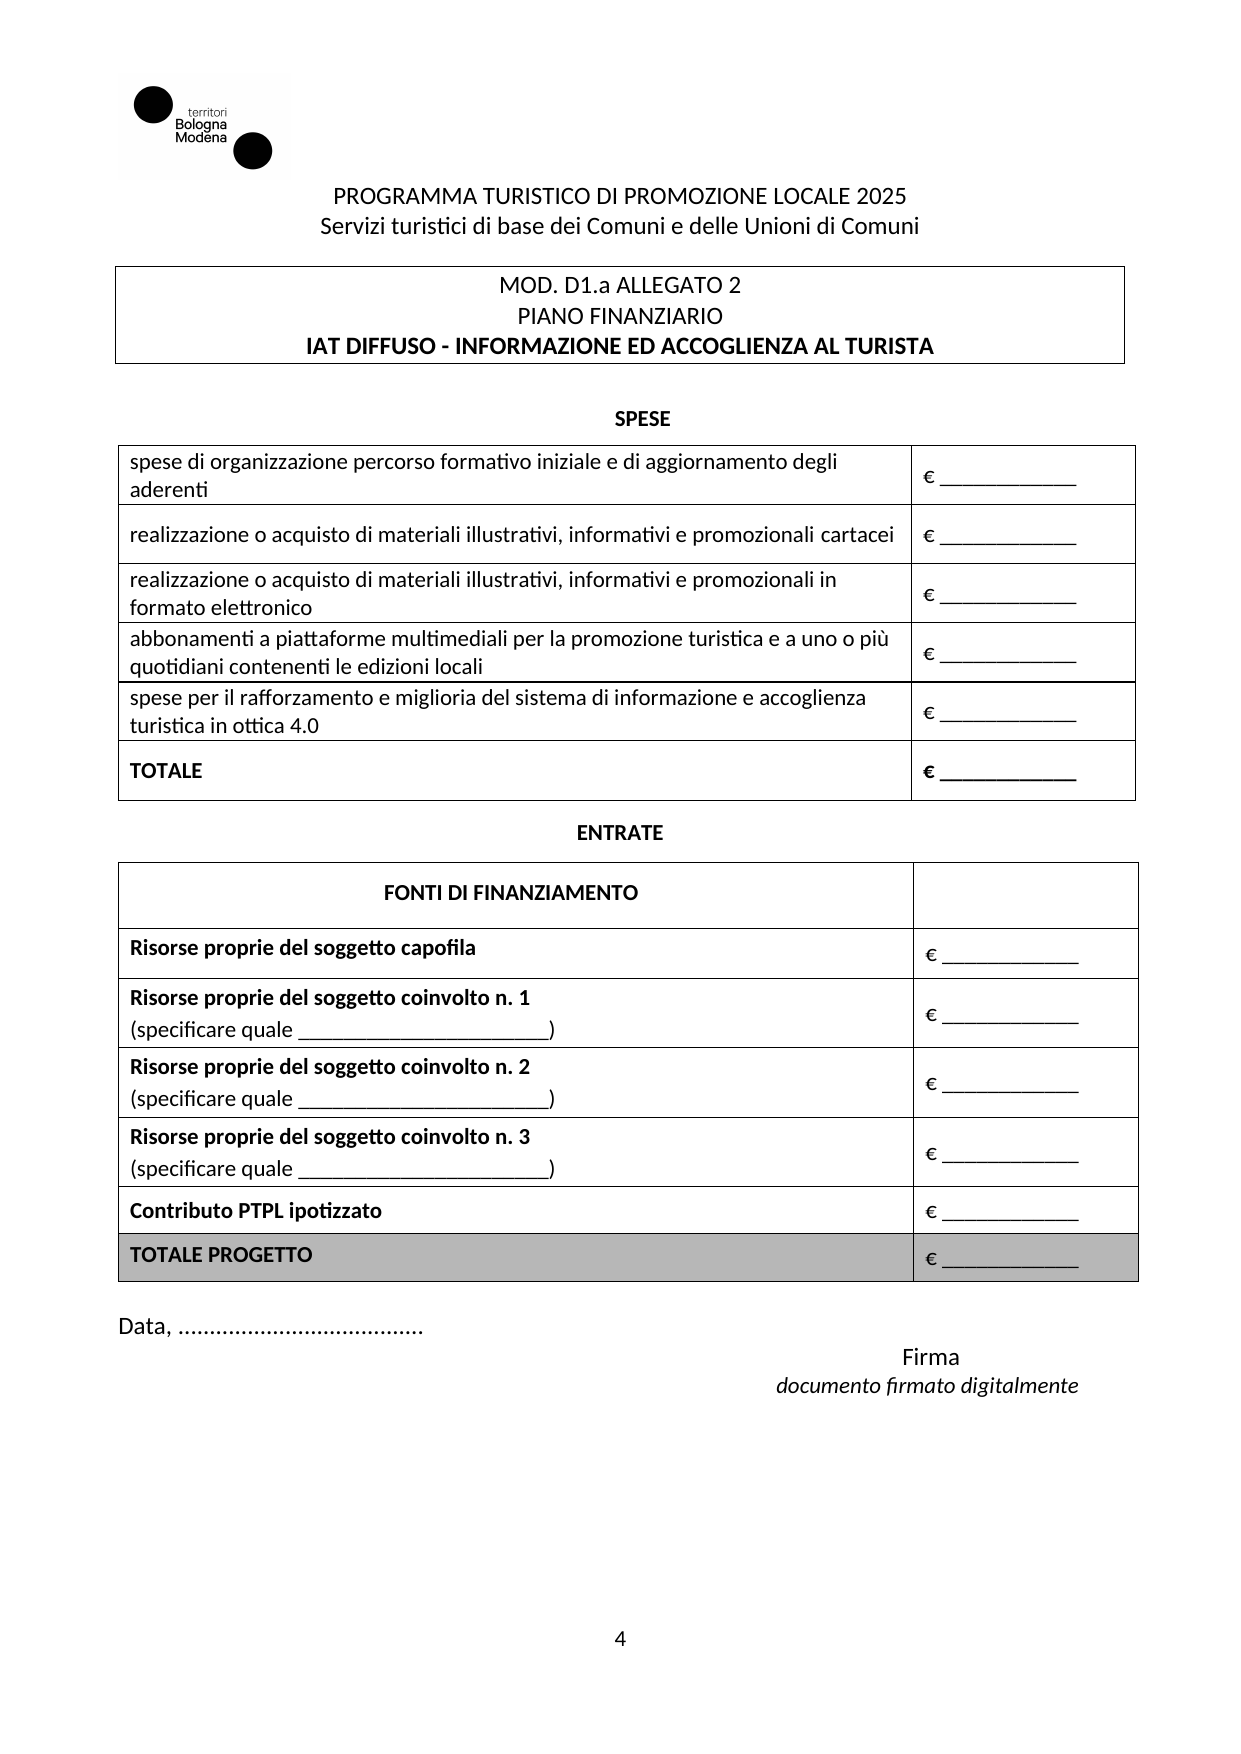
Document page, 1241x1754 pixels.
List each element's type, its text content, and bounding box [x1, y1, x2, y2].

table_cell Risorse proprie del soggetto coinvolto n. 1 (specificare quale ______________________) [119, 979, 913, 1047]
table_cell € ____________ [912, 623, 1135, 681]
text PROGRAMMA TURISTICO DI PROMOZIONE LOCALE 2025 [118, 180, 1122, 210]
table_header FONTI DI FINANZIAMENTO [119, 863, 913, 927]
text documento firmato digitalmente [709, 1371, 1122, 1399]
table_cell Risorse proprie del soggetto coinvolto n. 3 (specificare quale ______________________) [119, 1118, 913, 1186]
table_cell € ____________ [912, 505, 1135, 563]
text PIANO FINANZIARIO [118, 300, 1122, 327]
table_cell Risorse proprie del soggetto coinvolto n. 2 (specificare quale ______________________) [119, 1048, 913, 1117]
table_cell € ____________ [914, 929, 1138, 977]
picture [118, 73, 291, 180]
text Data, ....................................... [118, 1310, 1122, 1341]
table_cell realizzazione o acquisto di materiali illustrativi, informativi e promozionali cartacei [119, 505, 911, 563]
table_cell € ____________ [912, 683, 1135, 740]
text IAT DIFFUSO - INFORMAZIONE ED ACCOGLIENZA AL TURISTA [116, 327, 1124, 363]
table_cell € ____________ [912, 741, 1135, 799]
table_cell Risorse proprie del soggetto capofila [119, 929, 913, 977]
text Servizi turistici di base dei Comuni e delle Unioni di Comuni [118, 210, 1122, 241]
table_cell TOTALE [119, 741, 911, 799]
table_header [914, 863, 1138, 927]
table_header spese di organizzazione percorso formativo iniziale e di aggiornamento degli aderenti [119, 446, 911, 504]
table_header € ____________ [912, 446, 1135, 504]
table_cell € ____________ [914, 1118, 1138, 1186]
list SPESE [118, 404, 1122, 433]
text ENTRATE [118, 818, 1122, 846]
table_cell TOTALE PROGETTO [119, 1234, 913, 1281]
table_cell spese per il rafforzamento e miglioria del sistema di informazione e accoglienza turistica in ottica 4.0 [119, 683, 911, 740]
table_cell € ____________ [912, 564, 1135, 622]
text Firma [118, 1341, 1122, 1371]
table_cell € ____________ [914, 1234, 1138, 1281]
table_cell abbonamenti a piattaforme multimediali per la promozione turistica e a uno o più quotidiani contenenti le edizioni locali [119, 623, 911, 681]
table_cell € ____________ [914, 979, 1138, 1047]
table_cell € ____________ [914, 1187, 1138, 1233]
table_cell Contributo PTPL ipotizzato [119, 1187, 913, 1233]
table_cell realizzazione o acquisto di materiali illustrativi, informativi e promozionali in formato elettronico [119, 564, 911, 622]
table_cell € ____________ [914, 1048, 1138, 1117]
text MOD. D1.a ALLEGATO 2 [116, 267, 1124, 300]
